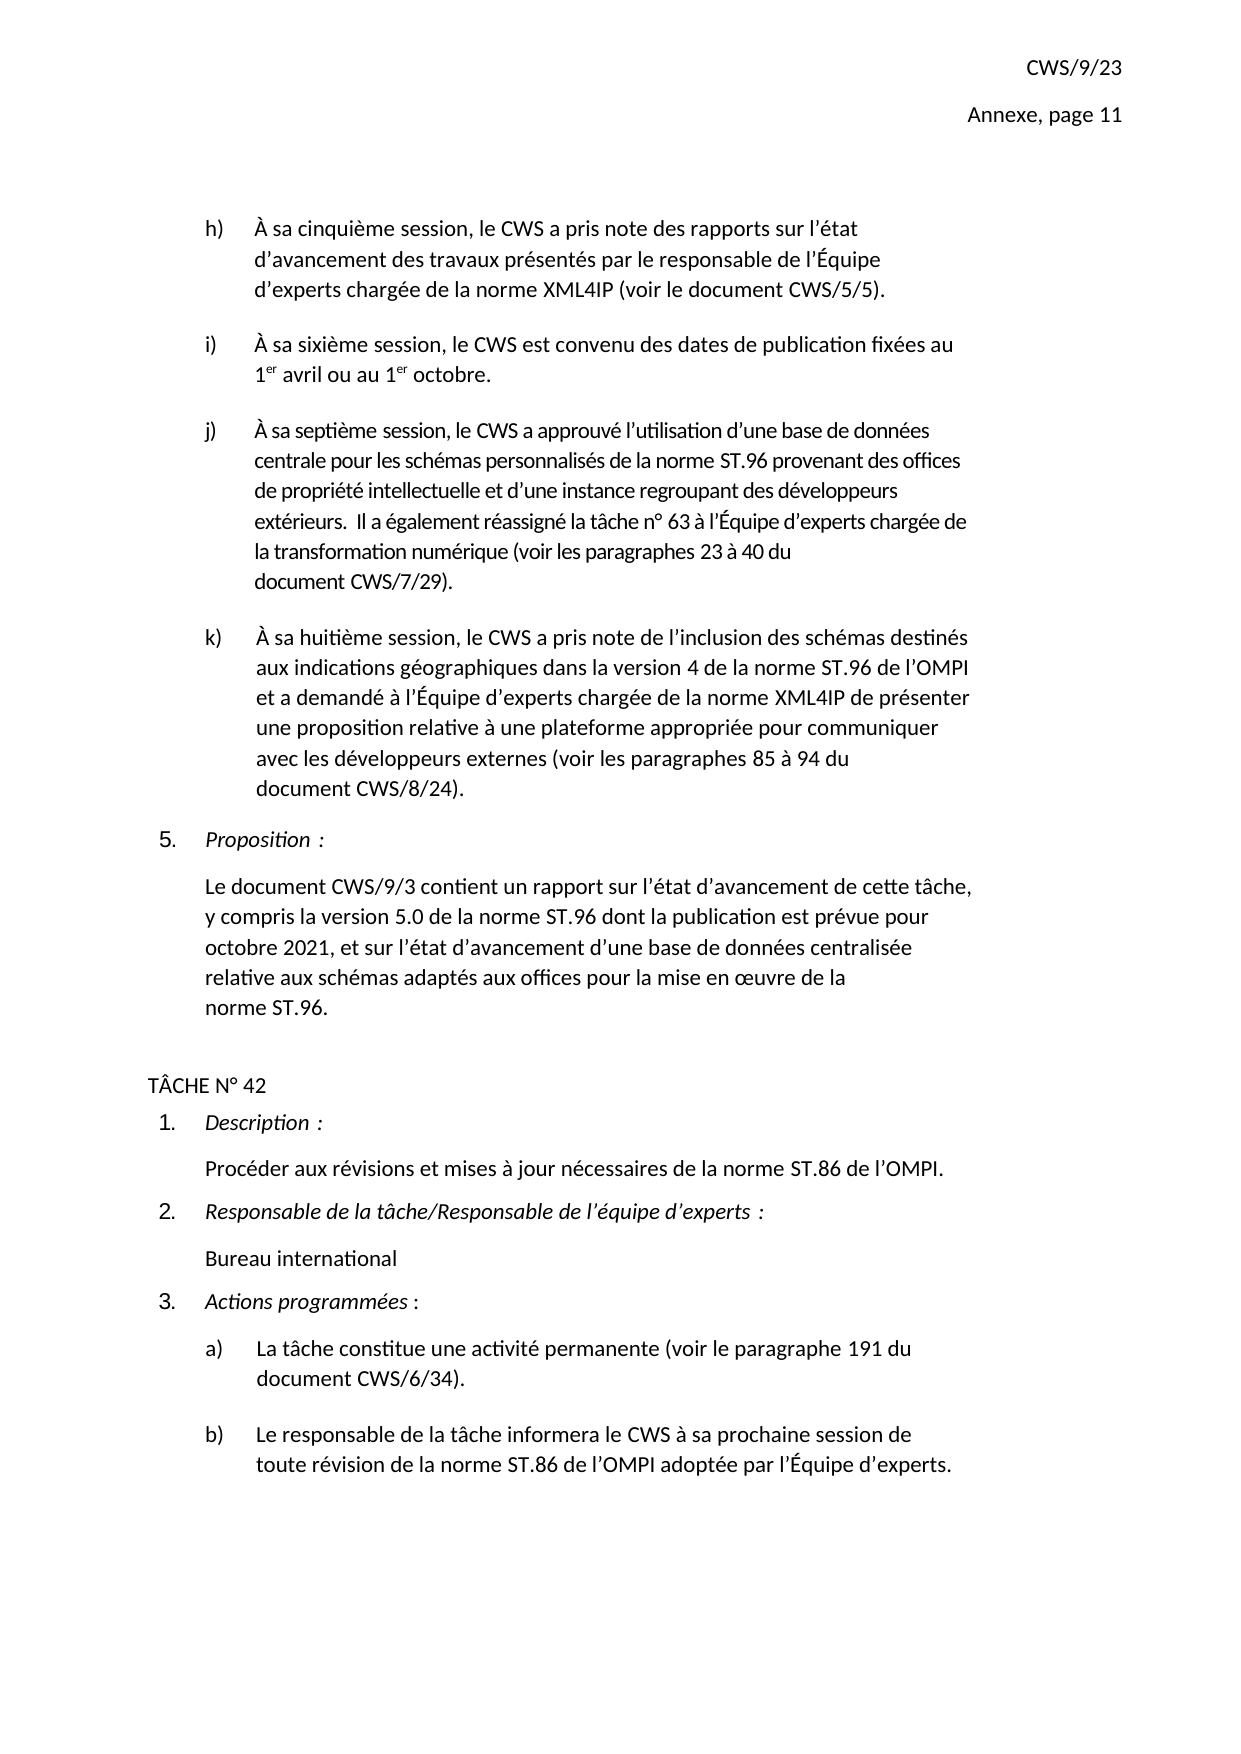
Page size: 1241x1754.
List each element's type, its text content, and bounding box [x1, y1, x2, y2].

list La tâche constitue une activité permanente (voir le paragraphe 191 du document CWS/6/34). [205, 1334, 949, 1392]
text Bureau international [205, 1244, 1122, 1272]
subtitle Tâche n° 42 [148, 1071, 1122, 1099]
list Responsable de la tâche/Responsable de l’équipe d’experts : [158, 1197, 1122, 1225]
list À sa sixième session, le CWS est convenu des dates de publication fixées au 1er avril ou au 1er octobre. [205, 330, 972, 389]
list À sa huitième session, le CWS a pris note de l’inclusion des schémas destinés aux indications géographiques dans la version 4 de la norme ST.96 de l’OMPI et a demandé à l’Équipe d’experts chargée de la norme XML4IP de présenter une proposition relative à une plateforme appropriée pour communiquer avec les développeurs externes (voir les paragraphes 85 à 94 du document CWS/8/24). [205, 623, 972, 802]
text Le document CWS/9/3 contient un rapport sur l’état d’avancement de cette tâche, y compris la version 5.0 de la norme ST.96 dont la publication est prévue pour octobre 2021, et sur l’état d’avancement d’une base de données centralisée relative aux schémas adaptés aux offices pour la mise en œuvre de la norme ST.96. [205, 872, 975, 1021]
list À sa septième session, le CWS a approuvé l’utilisation d’une base de données centrale pour les schémas personnalisés de la norme ST.96 provenant des offices de propriété intellectuelle et d’une instance regroupant des développeurs extérieurs. Il a également réassigné la tâche n° 63 à l’Équipe d’experts chargée de la transformation numérique (voir les paragraphes 23 à 40 du document CWS/7/29). [205, 416, 972, 595]
list Actions programmées : [158, 1287, 1122, 1315]
list Description : [158, 1108, 1122, 1136]
text Procéder aux révisions et mises à jour nécessaires de la norme ST.86 de l’OMPI. [205, 1154, 1122, 1183]
list Le responsable de la tâche informera le CWS à sa prochaine session de toute révision de la norme ST.86 de l’OMPI adoptée par l’Équipe d’experts. [205, 1420, 956, 1478]
list À sa cinquième session, le CWS a pris note des rapports sur l’état d’avancement des travaux présentés par le responsable de l’Équipe d’experts chargée de la norme XML4IP (voir le document CWS/5/5). [205, 214, 972, 303]
list Proposition : [159, 825, 1122, 853]
